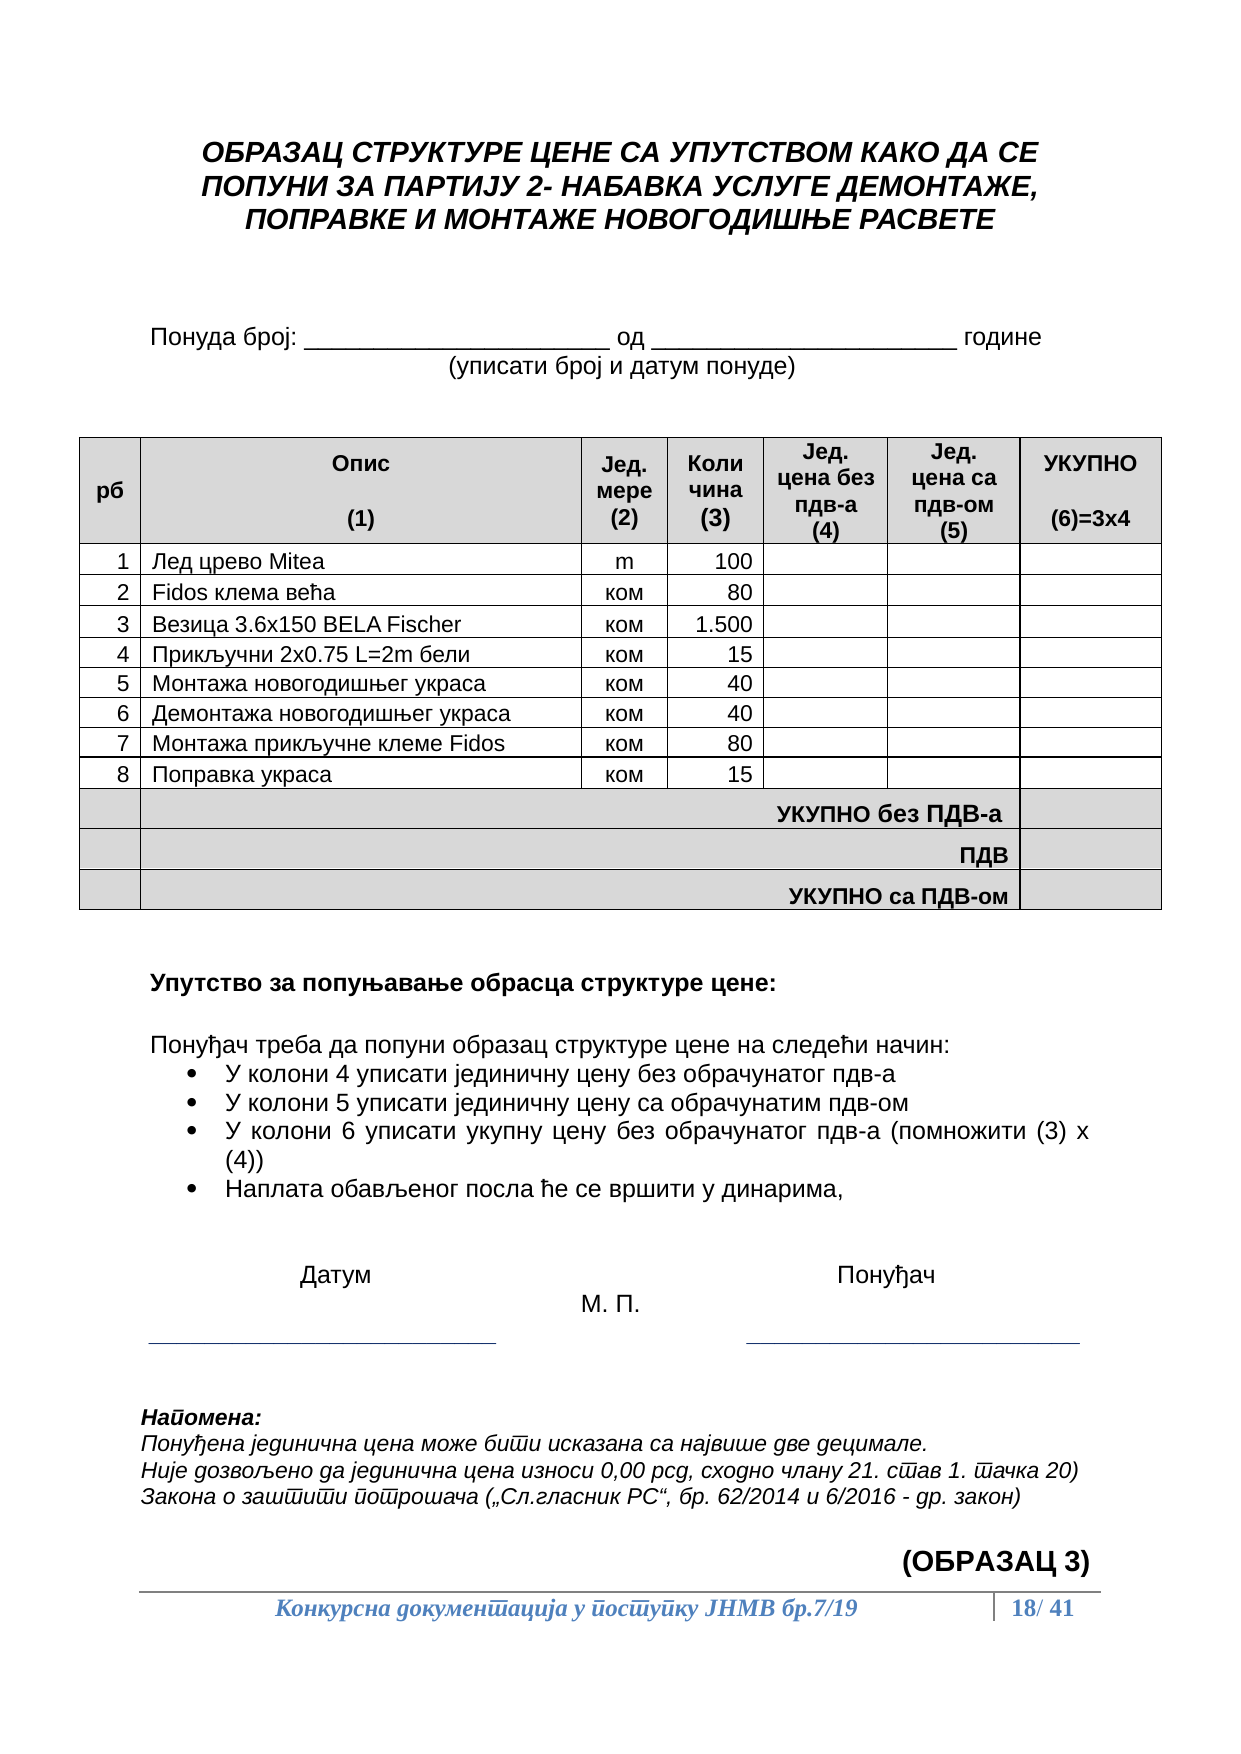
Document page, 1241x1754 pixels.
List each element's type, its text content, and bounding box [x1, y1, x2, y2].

table_cell [888, 544, 1019, 574]
table_cell 6 [80, 698, 140, 727]
table_cell [888, 638, 1019, 667]
table_cell ком [582, 638, 667, 667]
table_cell [764, 698, 887, 727]
table_cell [764, 638, 887, 667]
table_cell 1.500 [668, 606, 763, 637]
table_cell [1021, 870, 1161, 909]
table_cell 3 [80, 606, 140, 637]
table_cell Поправка украса [141, 758, 581, 787]
table_cell Прикључни 2х0.75 L=2m бели [141, 638, 581, 667]
table_cell 80 [668, 575, 763, 605]
table_cell 40 [668, 668, 763, 697]
table_cell [764, 575, 887, 605]
text ОБРАЗАЦ СТРУКТУРЕ ЦЕНЕ СА УПУТСТВОМ КАКО ДА СЕ ПОПУНИ ЗА ПАРТИЈУ 2- НАБАВКА УСЛУГЕ ДЕМОНТАЖЕ, ПОПРАВКЕ И МОНТАЖЕ НОВОГОДИШЊЕ РАСВЕТЕ [150, 135, 1090, 236]
table_cell [764, 606, 887, 637]
list (уписати број и датум понуде) [150, 351, 1090, 379]
table_cell m [582, 544, 667, 574]
table_cell 80 [668, 728, 763, 756]
table_cell [1021, 638, 1161, 667]
table_cell УКУПНО са ПДВ-ом [141, 870, 1019, 909]
table_header УКУПНО (6)=3х4 [1021, 438, 1161, 543]
table_cell ком [582, 758, 667, 787]
table_cell 5 [80, 668, 140, 697]
table_cell [764, 728, 887, 756]
table_cell Лед црево Mitea [141, 544, 581, 574]
table_cell [1021, 758, 1161, 787]
table_cell ком [582, 668, 667, 697]
text (ОБРАЗАЦ 3) [150, 1544, 1090, 1578]
table_header Јед. цена са пдв-ом (5) [888, 438, 1019, 543]
table_header Јед. цена без пдв-а (4) [764, 438, 887, 543]
table_cell [1021, 829, 1161, 868]
table_cell 7 [80, 728, 140, 756]
list У колони 6 уписати укупну цену без обрачунатог пдв-а (помножити (3) х (4)) [187, 1116, 1090, 1174]
table_cell 15 [668, 638, 763, 667]
table_cell 40 [668, 698, 763, 727]
table_cell [888, 575, 1019, 605]
table_cell [1021, 544, 1161, 574]
text Понуђач треба да попуни образац структуре цене на следећи начин: [150, 1030, 1090, 1059]
table_cell 100 [668, 544, 763, 574]
table_cell [80, 789, 140, 828]
table_cell [1021, 606, 1161, 637]
table_cell 15 [668, 758, 763, 787]
table_cell Fidos клема већа [141, 575, 581, 605]
list У колони 5 уписати јединичну цену са обрачунатим пдв-ом [187, 1087, 1090, 1116]
table_cell Демонтажа новогодишњег украса [141, 698, 581, 727]
table_cell [80, 829, 140, 868]
table_cell ком [582, 698, 667, 727]
table_cell [764, 544, 887, 574]
table_cell ПДВ [141, 829, 1019, 868]
table_cell [888, 728, 1019, 756]
table_cell [80, 870, 140, 909]
text _________________________ ________________________ [150, 1318, 1090, 1347]
table_cell ком [582, 606, 667, 637]
table_cell Монтажа новогодишњег украса [141, 668, 581, 697]
table_header Коли чина (3) [668, 438, 763, 543]
table_header рб [80, 438, 140, 543]
table_cell [764, 668, 887, 697]
table_cell Везица 3.6х150 BELA Fischer [141, 606, 581, 637]
list Наплата обављеног посла ће се вршити у динарима, [187, 1174, 1090, 1203]
table_cell [888, 668, 1019, 697]
table_cell 1 [80, 544, 140, 574]
table_cell 8 [80, 758, 140, 787]
table_cell [888, 758, 1019, 787]
table_cell УКУПНО без ПДВ-а [141, 789, 1019, 828]
table_cell [1021, 698, 1161, 727]
table_cell ком [582, 575, 667, 605]
text Датум Понуђач [225, 1260, 1090, 1289]
text М. П. [450, 1289, 1090, 1318]
table_cell ком [582, 728, 667, 756]
table_cell [1021, 728, 1161, 756]
list Напомена: [141, 1404, 1090, 1430]
list Понуђена јединична цена може бити исказана са највише две децимале. [141, 1430, 1090, 1457]
table_header Јед. мере (2) [582, 438, 667, 543]
table_cell [764, 758, 887, 787]
table_cell [1021, 668, 1161, 697]
list Није дозвољено да јединична цена износи 0,00 рсд, сходно члану 21. став 1. тачка 20) Закона о заштити потрошача („Сл.гласник РС“, бр. 62/2014 и 6/2016 - др. закон) [141, 1457, 1090, 1509]
list Понуда број: ______________________ од ______________________ године [150, 322, 1090, 351]
table_cell [1021, 575, 1161, 605]
list У колони 4 уписати јединичну цену без обрачунатог пдв-а [187, 1059, 1090, 1087]
text Упутство за попуњавање обрасца структуре цене: [150, 968, 1090, 996]
table_cell 2 [80, 575, 140, 605]
table_cell [888, 606, 1019, 637]
table_cell [888, 698, 1019, 727]
table_header Опис (1) [141, 438, 581, 543]
table_cell 4 [80, 638, 140, 667]
table_cell Монтажа прикључне клеме Fidos [141, 728, 581, 756]
table_cell [1021, 789, 1161, 828]
